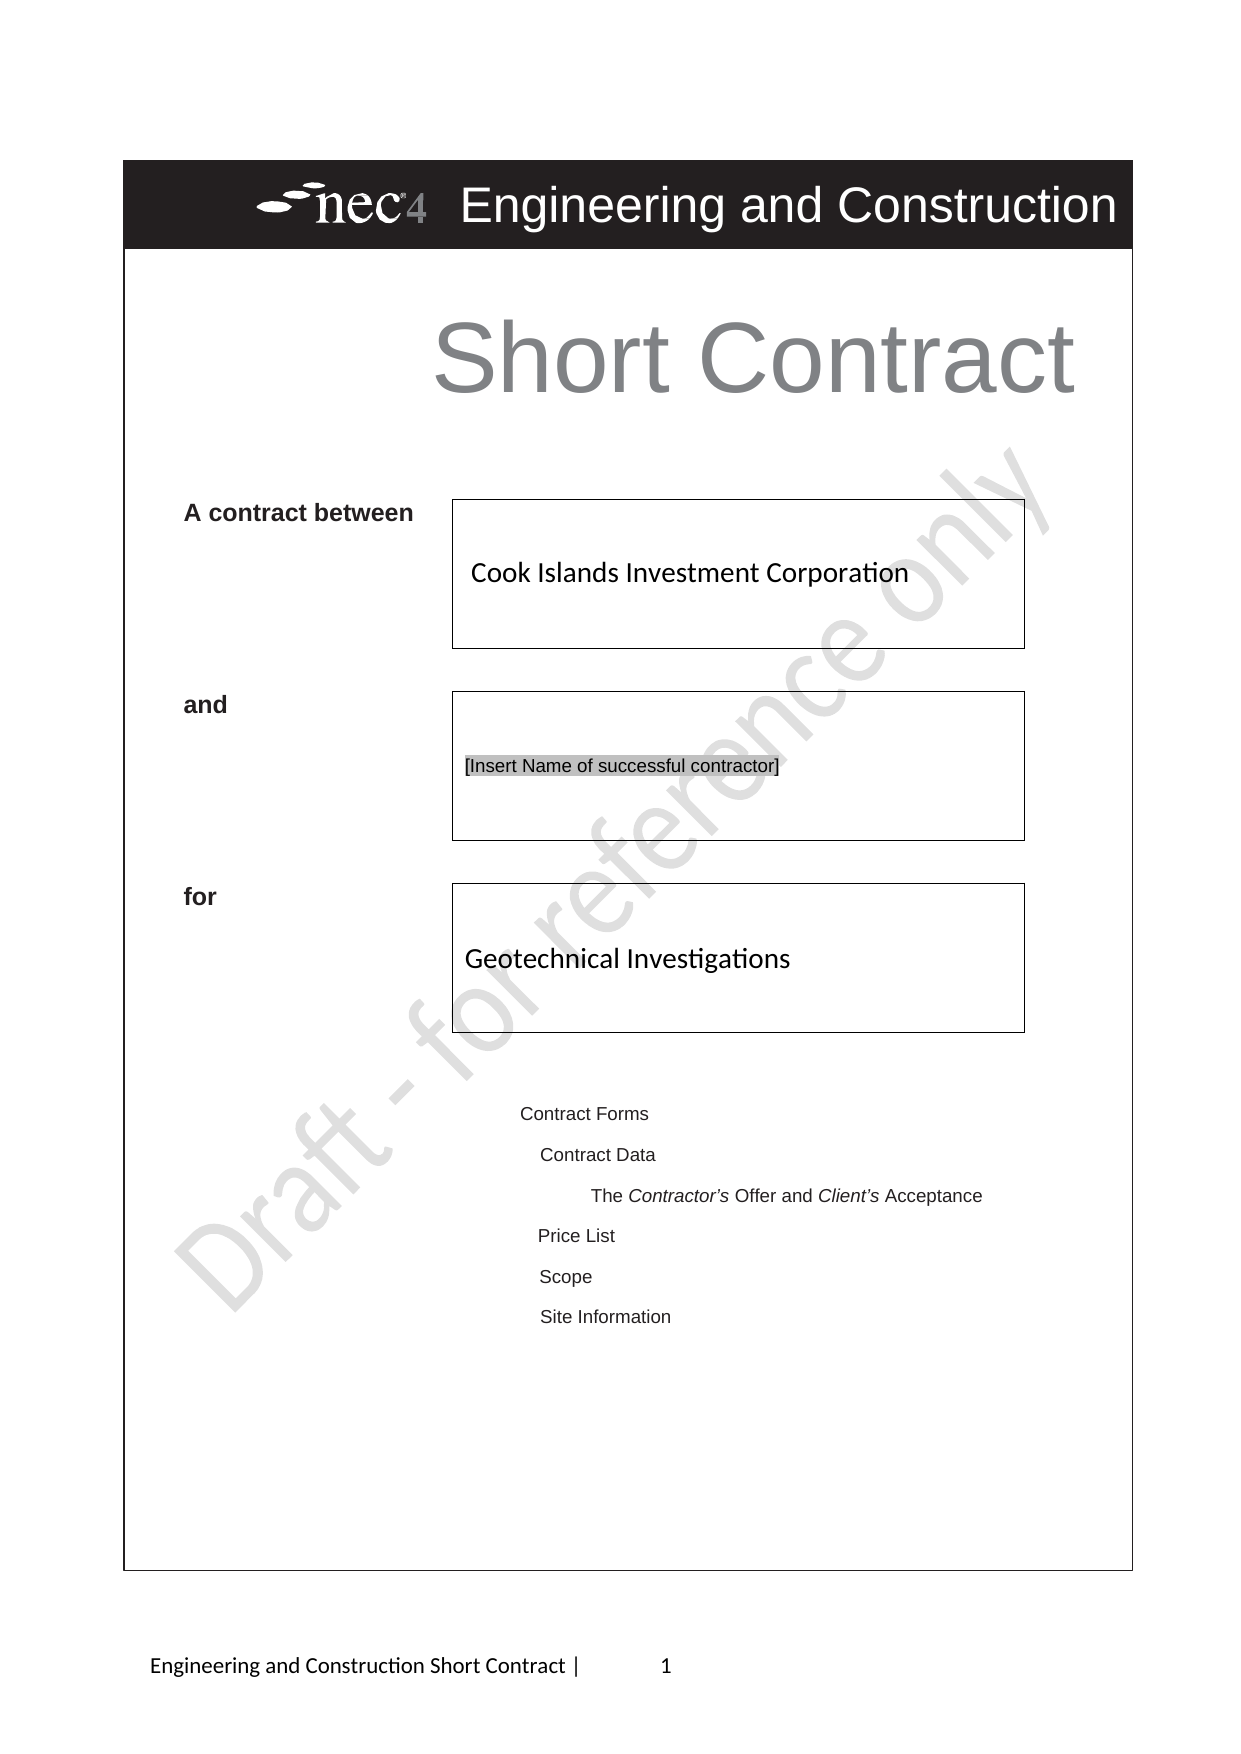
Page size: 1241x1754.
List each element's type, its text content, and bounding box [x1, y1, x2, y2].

text Engineering and Construction [459, 176, 1135, 233]
text Price List [525, 1225, 627, 1247]
table_header for [171, 883, 452, 1032]
table_header Geotechnical Investigations [453, 884, 1024, 1032]
table_header A contract between [171, 499, 452, 648]
table_header [Insert Name of successful contractor] [453, 692, 1024, 840]
table_header Cook Islands Investment Corporation [453, 500, 1024, 648]
text Contract Data [525, 1144, 670, 1165]
text Contract Forms [506, 1103, 662, 1125]
text Short Contract [431, 298, 1098, 411]
table_header and [171, 691, 452, 840]
text Site Information [525, 1306, 686, 1328]
text The Contractor’s Offer and Client’s Acceptance [569, 1184, 1092, 1206]
text Scope [525, 1266, 606, 1287]
